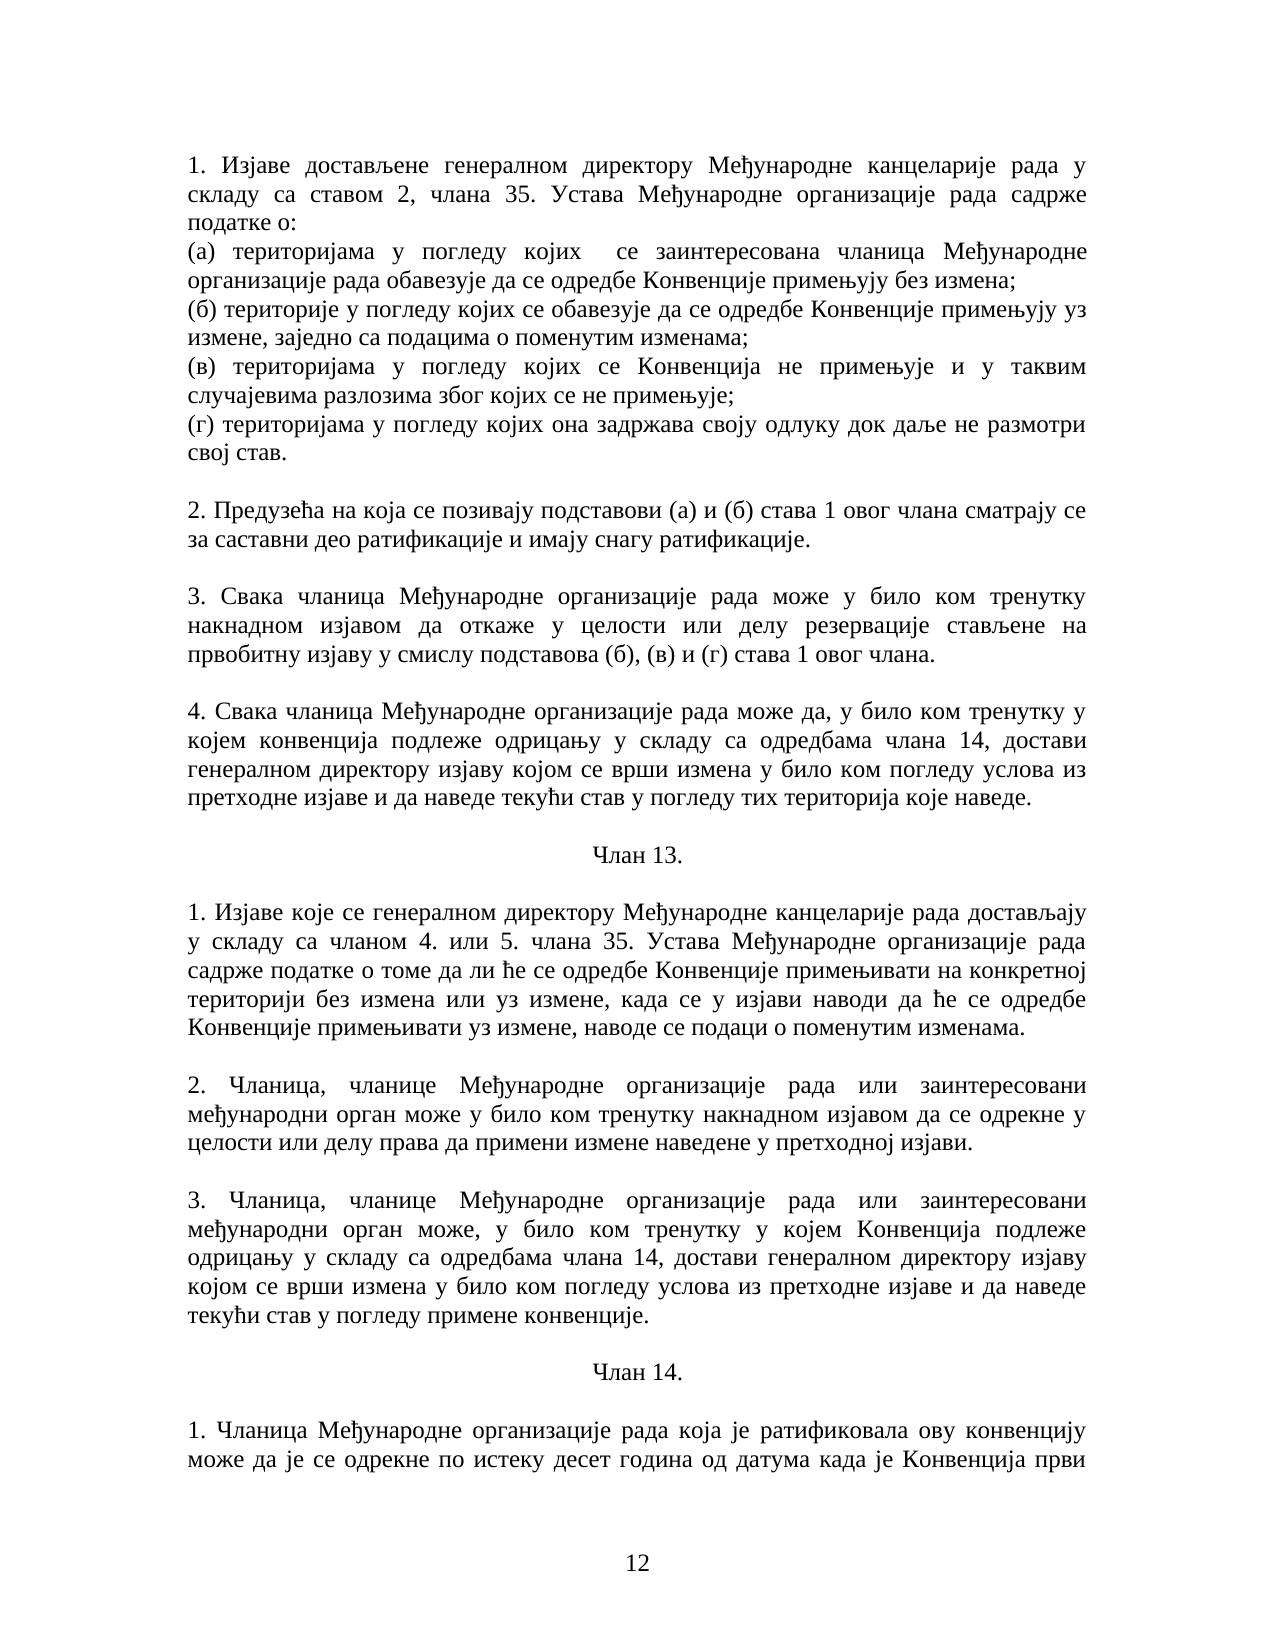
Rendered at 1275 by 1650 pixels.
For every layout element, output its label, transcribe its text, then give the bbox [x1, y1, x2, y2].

text Члан 14. [187, 1357, 1087, 1386]
text (а) територијама у погледу којих се заинтересована чланица Међународне организације рада обавезује да се одредбе Конвенције примењују без измена; [187, 236, 1087, 294]
text Члан 13. [187, 840, 1087, 869]
text (г) територијама у погледу којих она задржава своју одлуку док даље не размотри свој став. [187, 409, 1087, 466]
text 2. Предузећа на која се позивају подставови (а) и (б) става 1 овог члана сматрају се за саставни део ратификације и имају снагу ратификације. [187, 495, 1087, 552]
text 3. Чланица, чланице Међународне организације рада или заинтересовани међународни орган може, у било ком тренутку у којем Конвенција подлеже одрицању у складу са одредбама члана 14, достави генералном директору изјаву којом се врши измена у било ком погледу услова из претходне изјаве и да наведе текући став у погледу примене конвенције. [187, 1185, 1087, 1329]
text (б) територије у погледу којих се обавезује да се одредбе Конвенције примењују уз измене, заједно са подацима о поменутим изменама; [187, 294, 1087, 351]
text 2. Чланица, чланице Међународне организације рада или заинтересовани међународни орган може у било ком тренутку накнадном изјавом да се одрекне у целости или делу права да примени измене наведене у претходној изјави. [187, 1070, 1087, 1156]
text (в) територијама у погледу којих се Конвенција не примењује и у таквим случајевима разлозима због којих се не примењује; [187, 351, 1087, 409]
text 3. Свака чланица Међународне организације рада може у било ком тренутку накнадном изјавом да откаже у целости или делу резервације стављене на првобитну изјаву у смислу подставова (б), (в) и (г) става 1 овог члана. [187, 581, 1087, 667]
text 1. Изјаве достављене генералном директору Међународне канцеларије рада у складу са ставом 2, члана 35. Устава Међународне организације рада садрже податке о: [187, 150, 1087, 236]
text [187, 1415, 1087, 1472]
text 1. Изјаве које се генералном директору Међународне канцеларије рада достављају у складу са чланом 4. или 5. члана 35. Устава Међународне организације рада садрже податке о томе да ли ће се одредбе Конвенције примењивати на конкретној територији без измена или уз измене, када се у изјави наводи да ће се одредбе Конвенције примењивати уз измене, наводе се подаци о поменутим изменама. [187, 897, 1087, 1041]
text 4. Свака чланица Међународне организације рада може да, у било ком тренутку у којем конвенција подлеже одрицању у складу са одредбама члана 14, достави генералном директору изјаву којом се врши измена у било ком погледу услова из претходне изјаве и да наведе текући став у погледу тих територија које наведе. [187, 696, 1087, 811]
